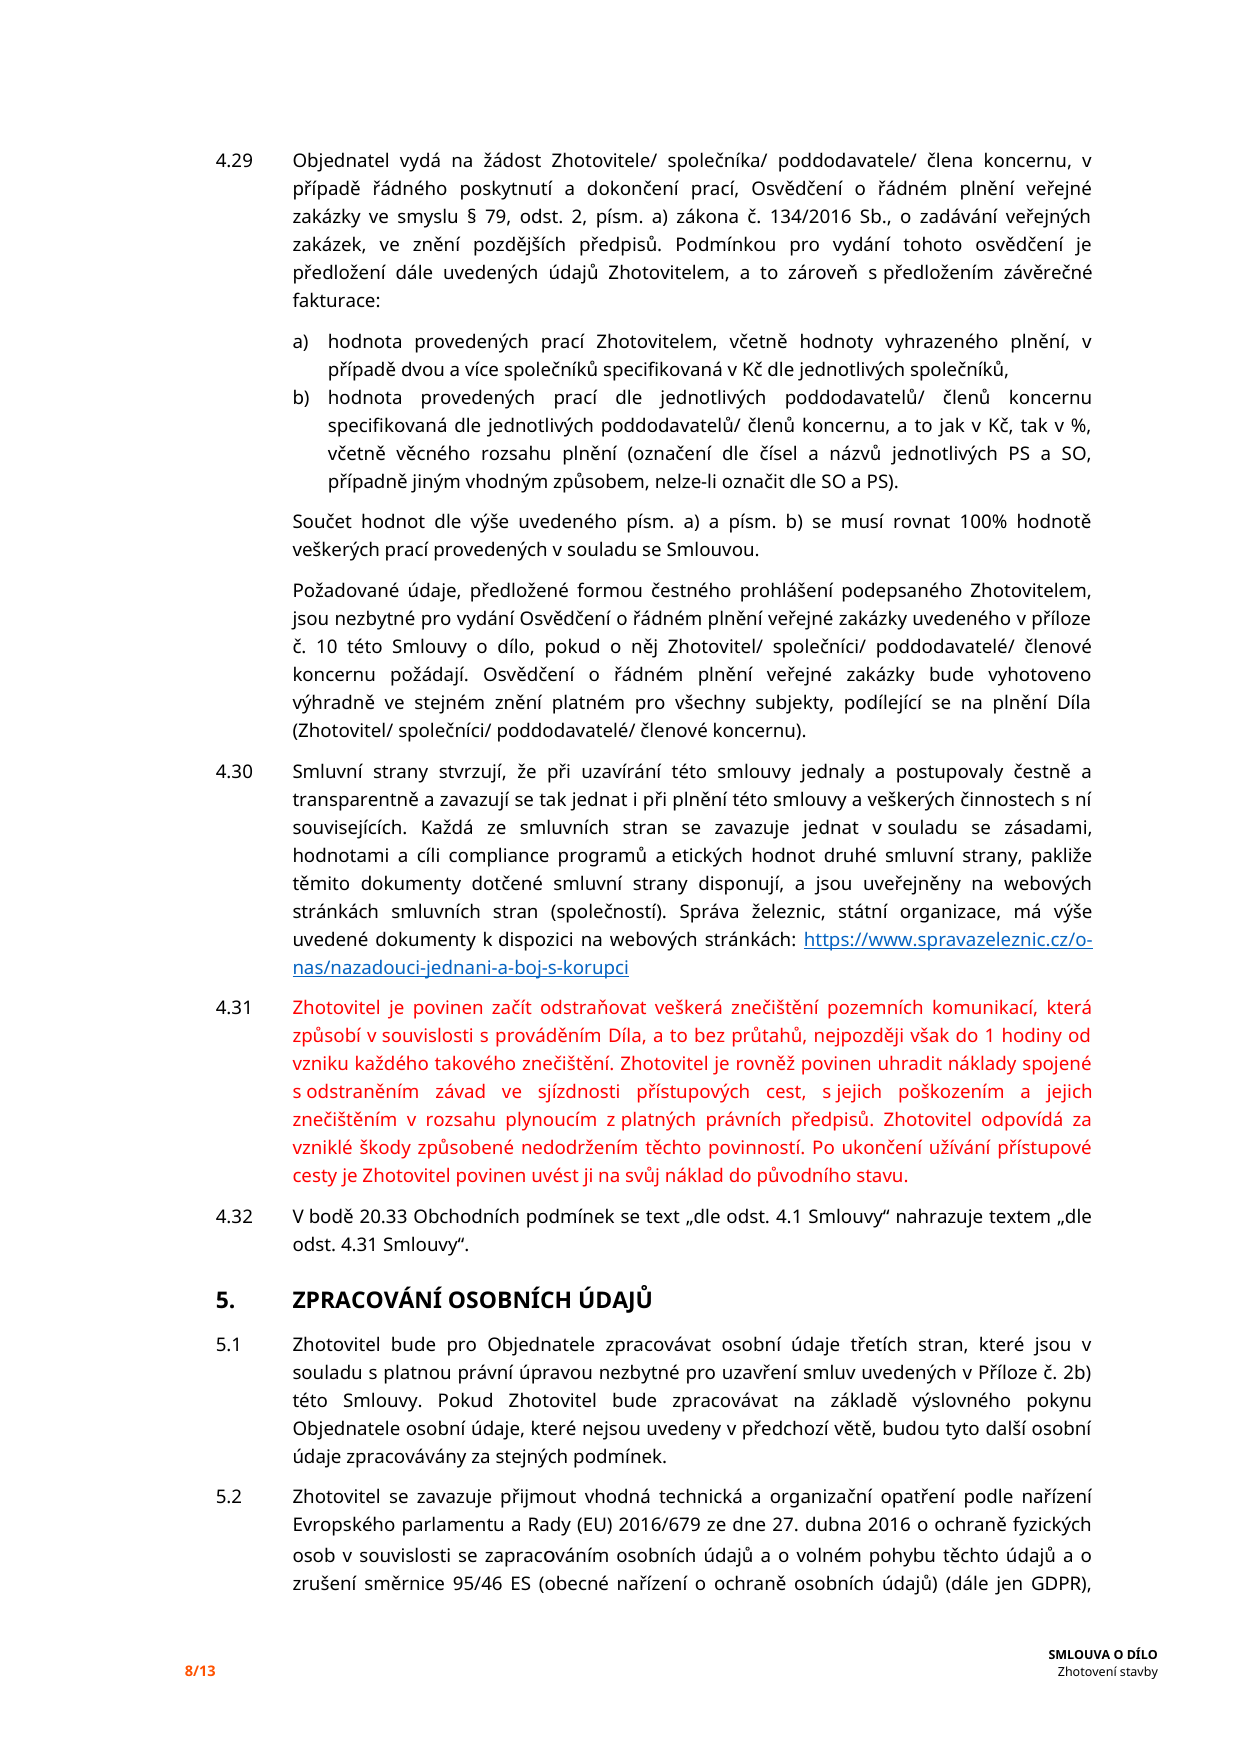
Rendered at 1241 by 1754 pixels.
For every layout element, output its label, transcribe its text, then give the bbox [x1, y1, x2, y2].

list hodnota provedených prací Zhotovitelem, včetně hodnoty vyhrazeného plnění, v případě dvou a více společníků specifikovaná v Kč dle jednotlivých společníků, [292, 328, 1093, 382]
list hodnota provedených prací dle jednotlivých poddodavatelů/ členů koncernu specifikovaná dle jednotlivých poddodavatelů/ členů koncernu, a to jak v Kč, tak v %, včetně věcného rozsahu plnění (označení dle čísel a názvů jednotlivých PS a SO, případně jiným vhodným způsobem, nelze-li označit dle SO a PS). [292, 384, 1093, 494]
list Zhotovitel je povinen začít odstraňovat veškerá znečištění pozemních komunikací, která způsobí v souvislosti s prováděním Díla, a to bez průtahů, nejpozději však do 1 hodiny od vzniku každého takového znečištění. Zhotovitel je rovněž povinen uhradit náklady spojené s odstraněním závad ve sjízdnosti přístupových cest, s jejich poškozením a jejich znečištěním v rozsahu plynoucím z platných právních předpisů. Zhotovitel odpovídá za vzniklé škody způsobené nedodržením těchto povinností. Po ukončení užívání přístupové cesty je Zhotovitel povinen uvést ji na svůj náklad do původního stavu. [216, 994, 1093, 1188]
text ZPRACOVÁNÍ OSOBNÍCH ÚDAJŮ [216, 1284, 1093, 1316]
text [216, 1484, 1093, 1596]
list Smluvní strany stvrzují, že při uzavírání této smlouvy jednaly a postupovaly čestně a transparentně a zavazují se tak jednat i při plnění této smlouvy a veškerých činnostech s ní souvisejících. Každá ze smluvních stran se zavazuje jednat v souladu se zásadami, hodnotami a cíli compliance programů a etických hodnot druhé smluvní strany, pakliže těmito dokumenty dotčené smluvní strany disponují, a jsou uveřejněny na webových stránkách smluvních stran (společností). Správa železnic, státní organizace, má výše uvedené dokumenty k dispozici na webových stránkách: https://www.spravazeleznic.cz/o-nas/nazadouci-jednani-a-boj-s-korupci [216, 758, 1093, 979]
list V bodě 20.33 Obchodních podmínek se text „dle odst. 4.1 Smlouvy“ nahrazuje textem „dle odst. 4.31 Smlouvy“. [216, 1203, 1093, 1257]
text Součet hodnot dle výše uvedeného písm. a) a písm. b) se musí rovnat 100% hodnotě veškerých prací provedených v souladu se Smlouvou. [292, 509, 1093, 562]
list Požadované údaje, předložené formou čestného prohlášení podepsaného Zhotovitelem, jsou nezbytné pro vydání Osvědčení o řádném plnění veřejné zakázky uvedeného v příloze č. 10 této Smlouvy o dílo, pokud o něj Zhotovitel/ společníci/ poddodavatelé/ členové koncernu požádají. Osvědčení o řádném plnění veřejné zakázky bude vyhotoveno výhradně ve stejném znění platném pro všechny subjekty, podílející se na plnění Díla (Zhotovitel/ společníci/ poddodavatelé/ členové koncernu). [292, 577, 1093, 743]
list Objednatel vydá na žádost Zhotovitele/ společníka/ poddodavatele/ člena koncernu, v případě řádného poskytnutí a dokončení prací, Osvědčení o řádném plnění veřejné zakázky ve smyslu § 79, odst. 2, písm. a) zákona č. 134/2016 Sb., o zadávání veřejných zakázek, ve znění pozdějších předpisů. Podmínkou pro vydání tohoto osvědčení je předložení dále uvedených údajů Zhotovitelem, a to zároveň s předložením závěrečné fakturace: [216, 147, 1093, 313]
text Zhotovitel bude pro Objednatele zpracovávat osobní údaje třetích stran, které jsou v souladu s platnou právní úpravou nezbytné pro uzavření smluv uvedených v Příloze č. 2b) této Smlouvy. Pokud Zhotovitel bude zpracovávat na základě výslovného pokynu Objednatele osobní údaje, které nejsou uvedeny v předchozí větě, budou tyto další osobní údaje zpracovávány za stejných podmínek. [216, 1331, 1093, 1469]
